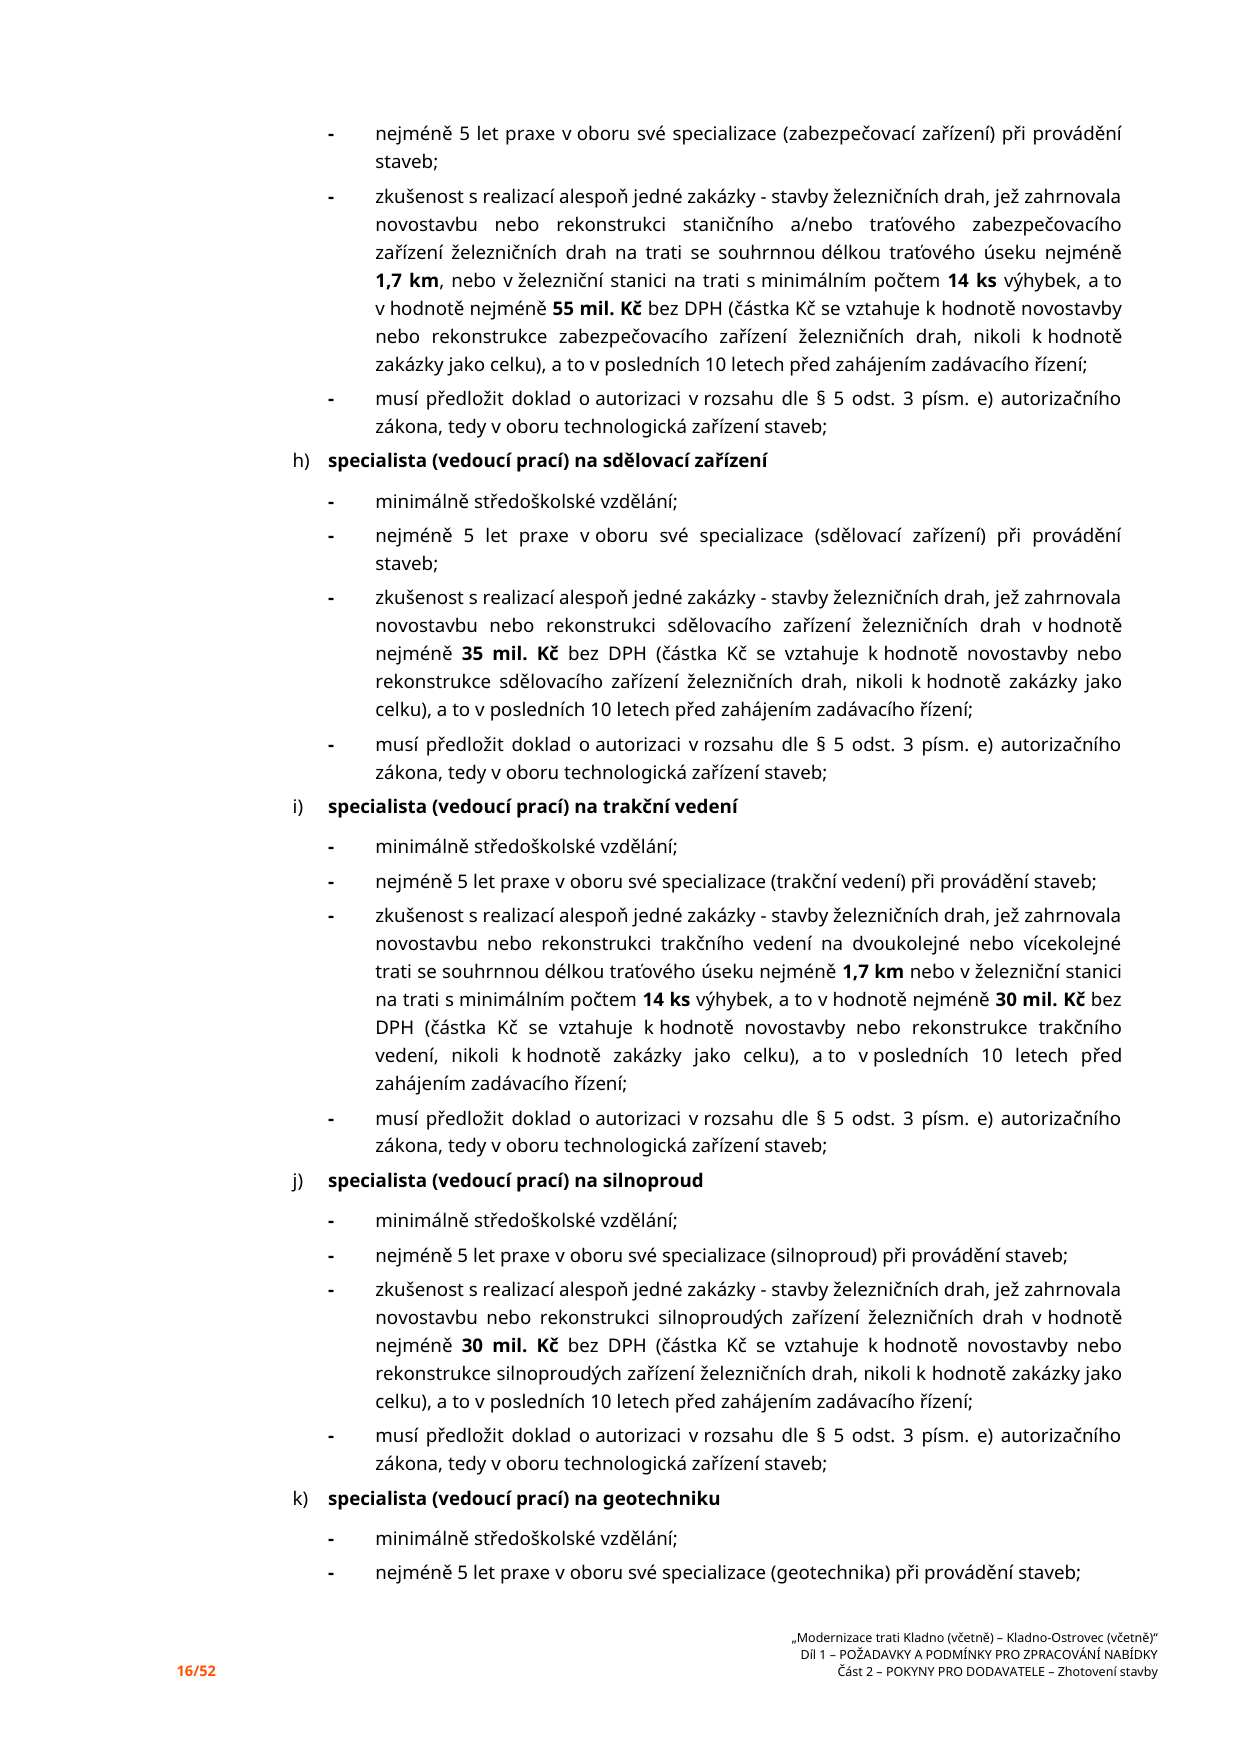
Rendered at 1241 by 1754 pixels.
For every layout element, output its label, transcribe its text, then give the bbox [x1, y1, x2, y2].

text nejméně 5 let praxe v oboru své specializace (zabezpečovací zařízení) při provádění staveb; [328, 121, 1122, 174]
text zkušenost s realizací alespoň jedné zakázky - stavby železničních drah, jež zahrnovala novostavbu nebo rekonstrukci trakčního vedení na dvoukolejné nebo vícekolejné trati se souhrnnou délkou traťového úseku nejméně 1,7 km nebo v železniční stanici na trati s minimálním počtem 14 ks výhybek, a to v hodnotě nejméně 30 mil. Kč bez DPH (částka Kč se vztahuje k hodnotě novostavby nebo rekonstrukce trakčního vedení, nikoli k hodnotě zakázky jako celku), a to v posledních 10 letech před zahájením zadávacího řízení; [328, 902, 1122, 1096]
text specialista (vedoucí prací) na trakční vedení [292, 793, 1122, 819]
text minimálně středoškolské vzdělání; [328, 1208, 1122, 1233]
text nejméně 5 let praxe v oboru své specializace (geotechnika) při provádění staveb; [328, 1559, 1122, 1585]
text specialista (vedoucí prací) na silnoproud [292, 1167, 1122, 1193]
text zkušenost s realizací alespoň jedné zakázky - stavby železničních drah, jež zahrnovala novostavbu nebo rekonstrukci sdělovacího zařízení železničních drah v hodnotě nejméně 35 mil. Kč bez DPH (částka Kč se vztahuje k hodnotě novostavby nebo rekonstrukce sdělovacího zařízení železničních drah, nikoli k hodnotě zakázky jako celku), a to v posledních 10 letech před zahájením zadávacího řízení; [328, 585, 1122, 722]
text zkušenost s realizací alespoň jedné zakázky - stavby železničních drah, jež zahrnovala novostavbu nebo rekonstrukci silnoproudých zařízení železničních drah v hodnotě nejméně 30 mil. Kč bez DPH (částka Kč se vztahuje k hodnotě novostavby nebo rekonstrukce silnoproudých zařízení železničních drah, nikoli k hodnotě zakázky jako celku), a to v posledních 10 letech před zahájením zadávacího řízení; [328, 1276, 1122, 1414]
text musí předložit doklad o autorizaci v rozsahu dle § 5 odst. 3 písm. e) autorizačního zákona, tedy v oboru technologická zařízení staveb; [328, 385, 1122, 439]
text musí předložit doklad o autorizaci v rozsahu dle § 5 odst. 3 písm. e) autorizačního zákona, tedy v oboru technologická zařízení staveb; [328, 1105, 1122, 1158]
text specialista (vedoucí prací) na geotechniku [292, 1485, 1122, 1510]
text nejméně 5 let praxe v oboru své specializace (silnoproud) při provádění staveb; [328, 1242, 1122, 1267]
text minimálně středoškolské vzdělání; [328, 488, 1122, 514]
text minimálně středoškolské vzdělání; [328, 834, 1122, 859]
text minimálně středoškolské vzdělání; [328, 1525, 1122, 1551]
text nejméně 5 let praxe v oboru své specializace (sdělovací zařízení) při provádění staveb; [328, 522, 1122, 576]
text zkušenost s realizací alespoň jedné zakázky - stavby železničních drah, jež zahrnovala novostavbu nebo rekonstrukci staničního a/nebo traťového zabezpečovacího zařízení železničních drah na trati se souhrnnou délkou traťového úseku nejméně 1,7 km, nebo v železniční stanici na trati s minimálním počtem 14 ks výhybek, a to v hodnotě nejméně 55 mil. Kč bez DPH (částka Kč se vztahuje k hodnotě novostavby nebo rekonstrukce zabezpečovacího zařízení železničních drah, nikoli k hodnotě zakázky jako celku), a to v posledních 10 letech před zahájením zadávacího řízení; [328, 183, 1122, 377]
text nejméně 5 let praxe v oboru své specializace (trakční vedení) při provádění staveb; [328, 868, 1122, 894]
text musí předložit doklad o autorizaci v rozsahu dle § 5 odst. 3 písm. e) autorizačního zákona, tedy v oboru technologická zařízení staveb; [328, 1422, 1122, 1476]
text musí předložit doklad o autorizaci v rozsahu dle § 5 odst. 3 písm. e) autorizačního zákona, tedy v oboru technologická zařízení staveb; [328, 731, 1122, 784]
text specialista (vedoucí prací) na sdělovací zařízení [292, 448, 1122, 473]
